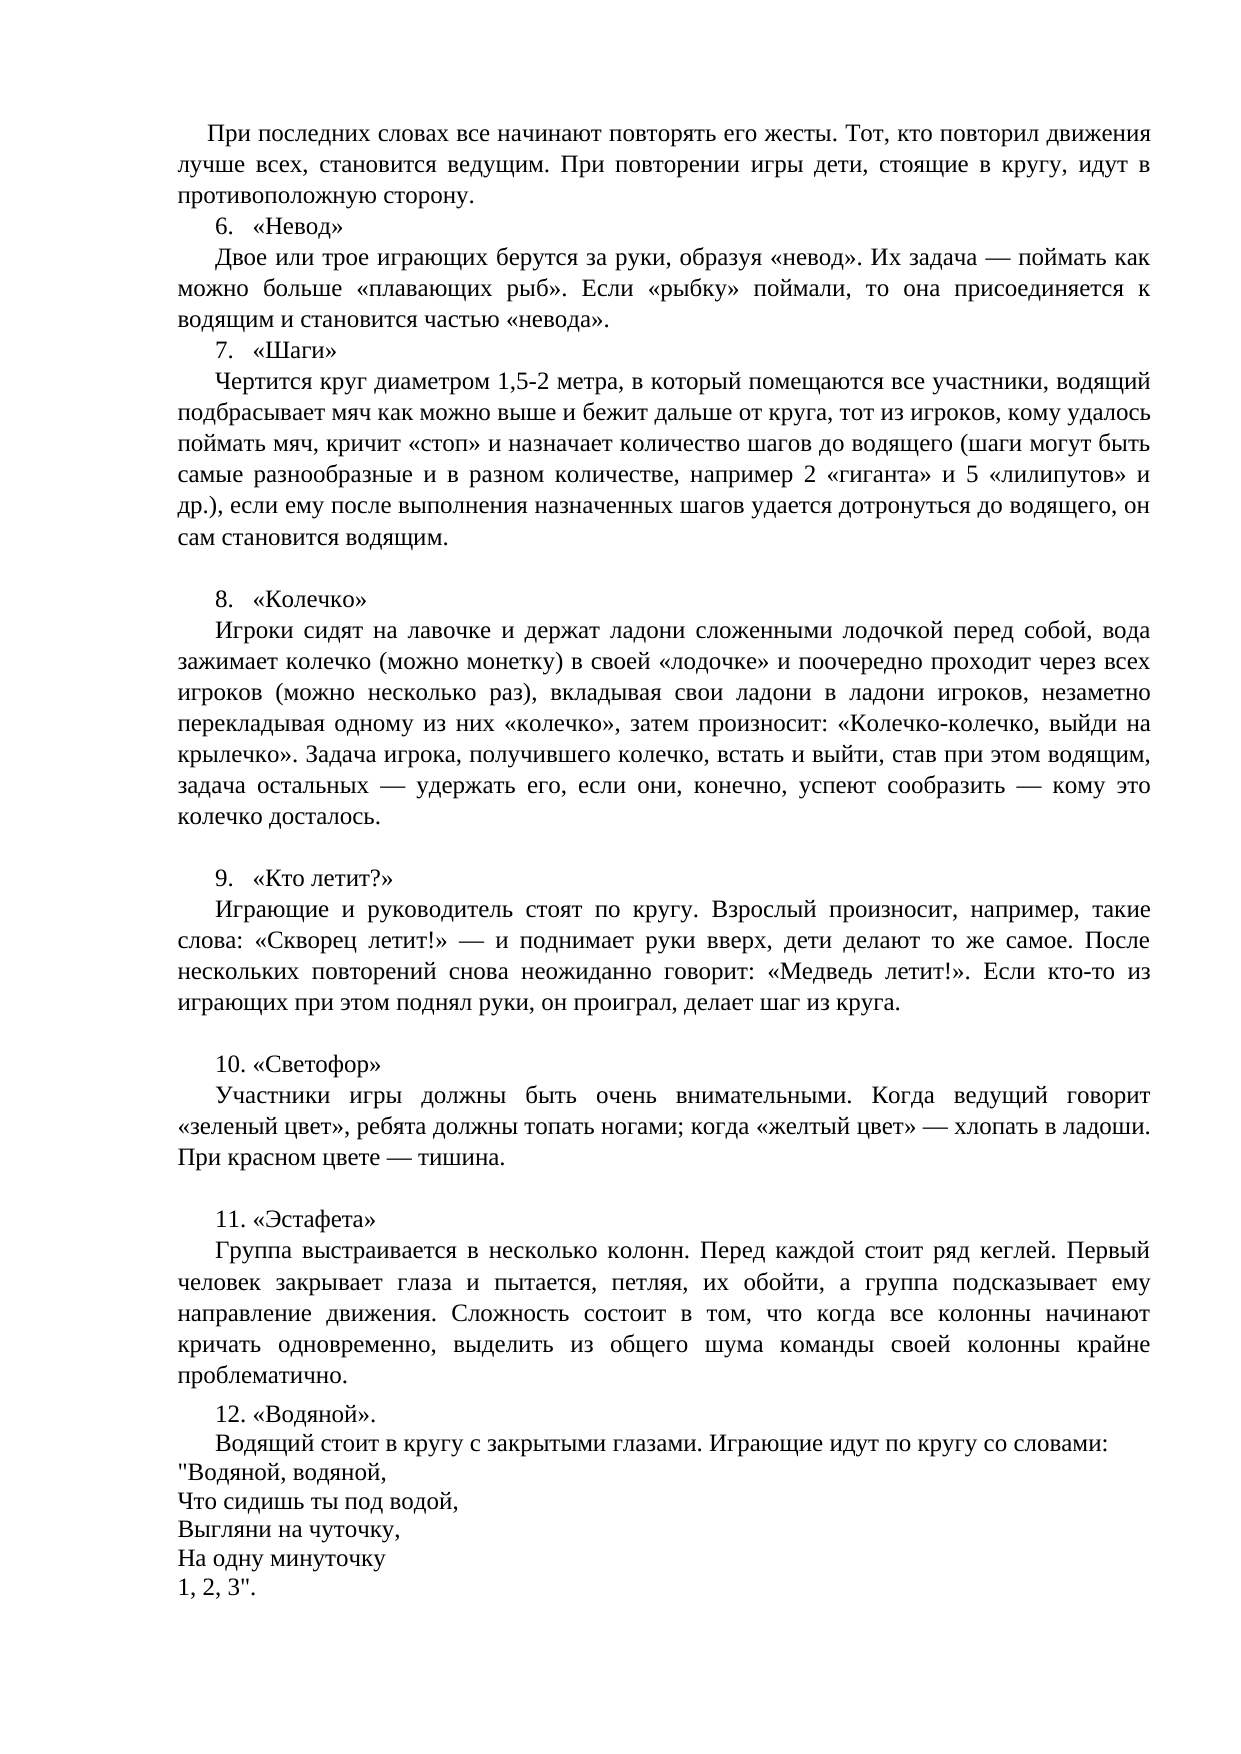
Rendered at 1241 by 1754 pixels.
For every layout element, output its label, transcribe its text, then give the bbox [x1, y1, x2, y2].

list «Светофор» [215, 1049, 1152, 1078]
text На одну минуточку [177, 1543, 1152, 1572]
text Чертится круг диаметром 1,5-2 метра, в который помещаются все участники, водящий подбрасывает мяч как можно выше и бежит дальше от круга, тот из игроков, кому удалось поймать мяч, кричит «стоп» и назначает количество шагов до водящего (шаги могут быть самые разнообразные и в разном количестве, например 2 «гиганта» и 5 «лилипутов» и др.), если ему после выполнения назначенных шагов удается дотронуться до водящего, он сам становится водящим. [177, 366, 1152, 550]
text 1, 2, 3". [177, 1572, 1152, 1601]
text Участники игры должны быть очень внимательными. Когда ведущий говорит «зеленый цвет», ребята должны топать ногами; когда «желтый цвет» — хлопать в ладоши. При красном цвете — тишина. [177, 1080, 1152, 1171]
list «Невод» [215, 211, 1152, 240]
text Группа выстраивается в несколько колонн. Перед каждой стоит ряд кеглей. Первый человек закрывает глаза и пытается, петляя, их обойти, а группа подсказывает ему направление движения. Сложность состоит в том, что когда все колонны начинают кричать одновременно, выделить из общего шума команды своей колонны крайне проблематично. [177, 1236, 1152, 1388]
list При последних словах все начинают повторять его жесты. Тот, кто повторил движения лучше всех, становится ведущим. При повторении игры дети, стоящие в кругу, идут в противоположную сторону. [177, 118, 1152, 209]
list «Водяной». [215, 1391, 1152, 1428]
text Выгляни на чуточку, [177, 1514, 1152, 1543]
list «Шаги» [215, 335, 1152, 364]
text Игроки сидят на лавочке и держат ладони сложенными лодочкой перед собой, вода зажимает колечко (можно монетку) в своей «лодочке» и поочередно проходит через всех игроков (можно несколько раз), вкладывая свои ладони в ладони игроков, незаметно перекладывая одному из них «колечко», затем произносит: «Колечко-колечко, выйди на крылечко». Задача игрока, получившего колечко, встать и выйти, став при этом водящим, задача остальных — удержать его, если они, конечно, успеют сообразить — кому это колечко досталось. [177, 615, 1152, 830]
text Водящий стоит в кругу с закрытыми глазами. Играющие идут по кругу со словами: [177, 1428, 1152, 1457]
text Двое или трое играющих берутся за руки, образуя «невод». Их задача — поймать как можно больше «плавающих рыб». Если «рыбку» поймали, то она присоединяется к водящим и становится частью «невода». [177, 242, 1152, 333]
list «Колечко» [215, 584, 1152, 612]
list «Эстафета» [215, 1204, 1152, 1233]
text Играющие и руководитель стоят по кругу. Взрослый произносит, например, такие слова: «Скворец летит!» — и поднимает руки вверх, дети делают то же самое. После нескольких повторений снова неожиданно говорит: «Медведь летит!». Если кто-то из играющих при этом поднял руки, он проиграл, делает шаг из круга. [177, 894, 1152, 1016]
text "Водяной, водяной, [177, 1457, 1152, 1486]
list «Кто летит?» [215, 863, 1152, 892]
text Что сидишь ты под водой, [177, 1486, 1152, 1514]
